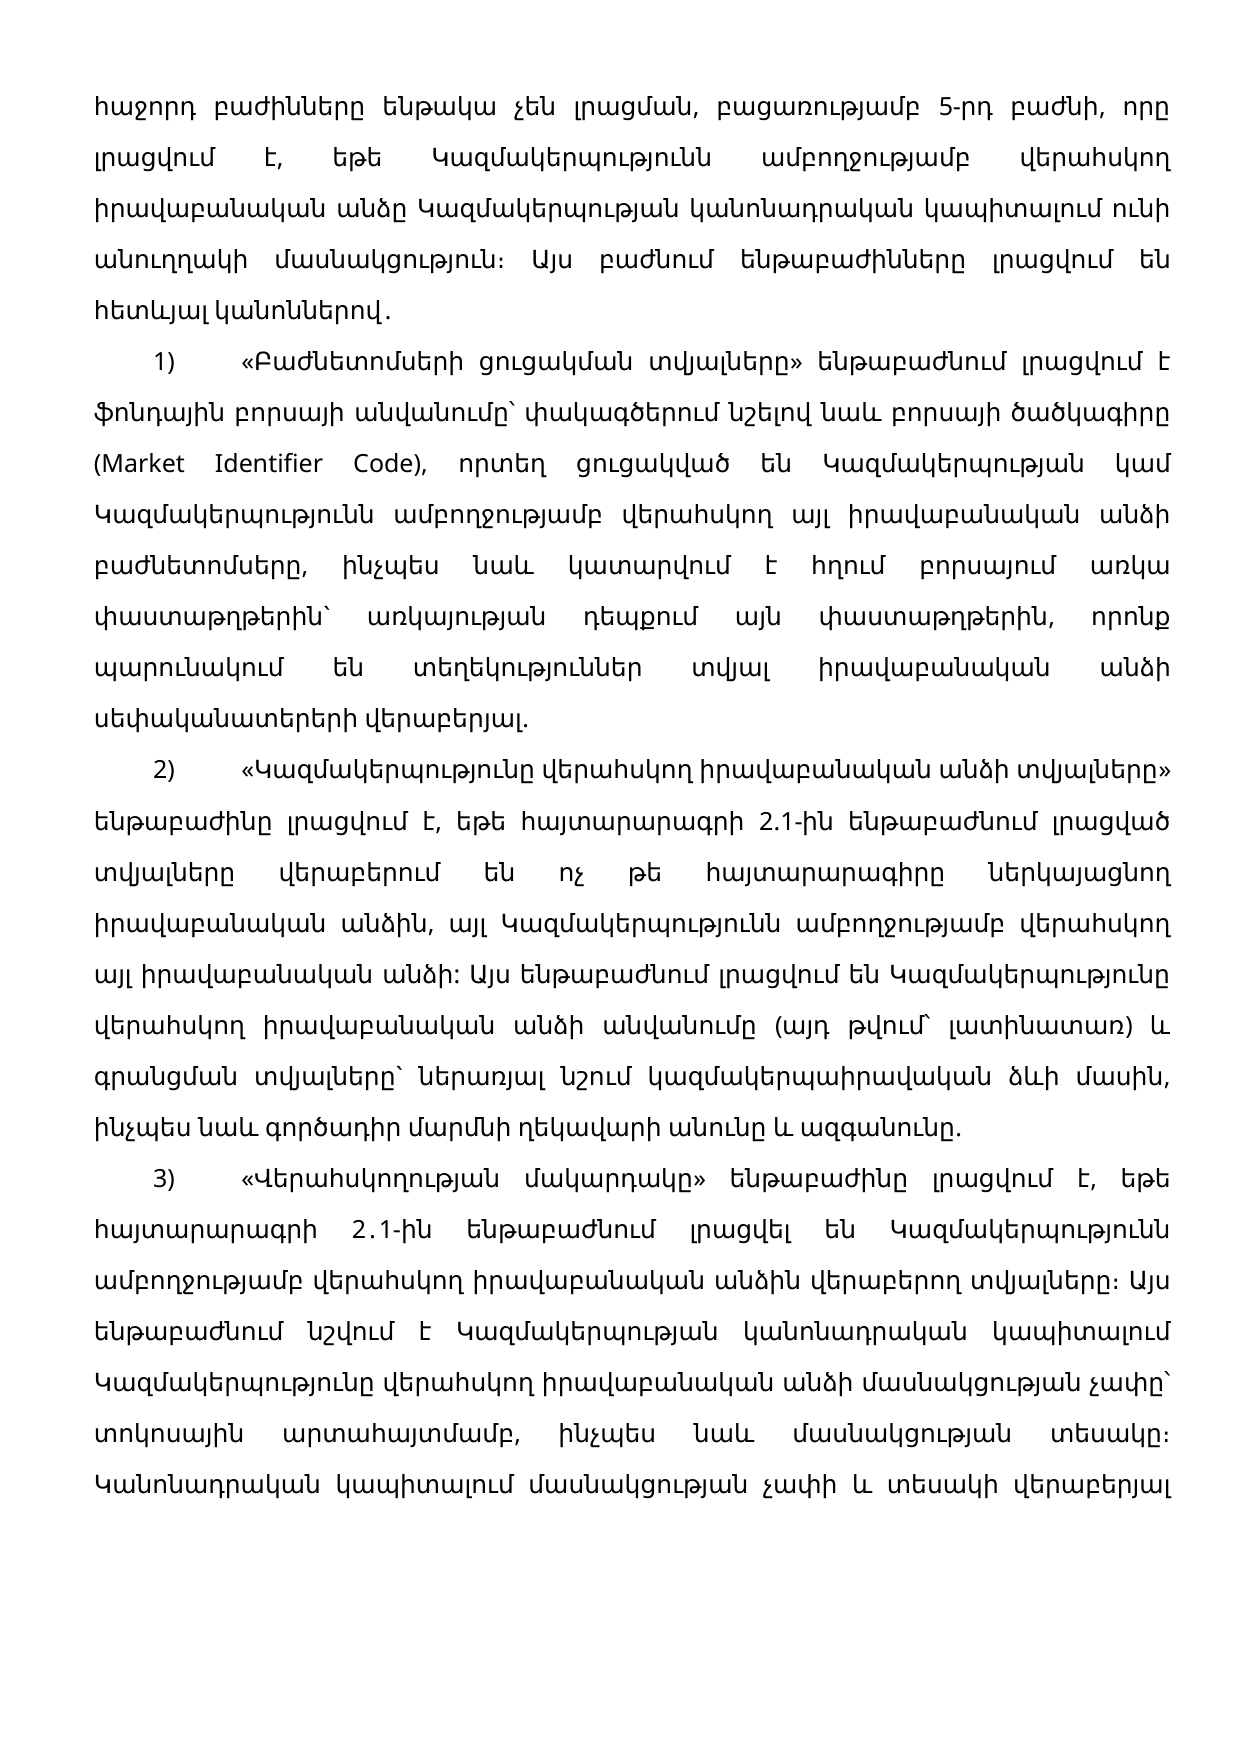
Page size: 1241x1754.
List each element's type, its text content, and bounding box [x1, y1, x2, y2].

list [94, 1161, 1171, 1501]
list «Բաժնետոմսերի ցուցակման տվյալները» ենթաբաժնում լրացվում է ֆոնդային բորսայի անվանումը՝ փակագծերում նշելով նաև բորսայի ծածկագիրը (Market Identifier Code), որտեղ ցուցակված են Կազմակերպության կամ Կազմակերպությունն ամբողջությամբ վերահսկող այլ իրավաբանական անձի բաժնետոմսերը, ինչպես նաև կատարվում է հղում բորսայում առկա փաստաթղթերին` առկայության դեպքում այն փաստաթղթերին, որոնք պարունակում են տեղեկություններ տվյալ իրավաբանական անձի սեփականատերերի վերաբերյալ. [94, 344, 1171, 735]
list «Կազմակերպությունը վերահսկող իրավաբանական անձի տվյալները» ենթաբաժինը լրացվում է, եթե հայտարարագրի 2.1-ին ենթաբաժնում լրացված տվյալները վերաբերում են ոչ թե հայտարարագիրը ներկայացնող իրավաբանական անձին, այլ Կազմակերպությունն ամբողջությամբ վերահսկող այլ իրավաբանական անձի: Այս ենթաբաժնում լրացվում են Կազմակերպությունը վերահսկող իրավաբանական անձի անվանումը (այդ թվում՝ լատինատառ) և գրանցման տվյալները` ներառյալ նշում կազմակերպաիրավական ձևի մասին, ինչպես նաև գործադիր մարմնի ղեկավարի անունը և ազգանունը. [94, 752, 1171, 1143]
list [94, 89, 1171, 327]
